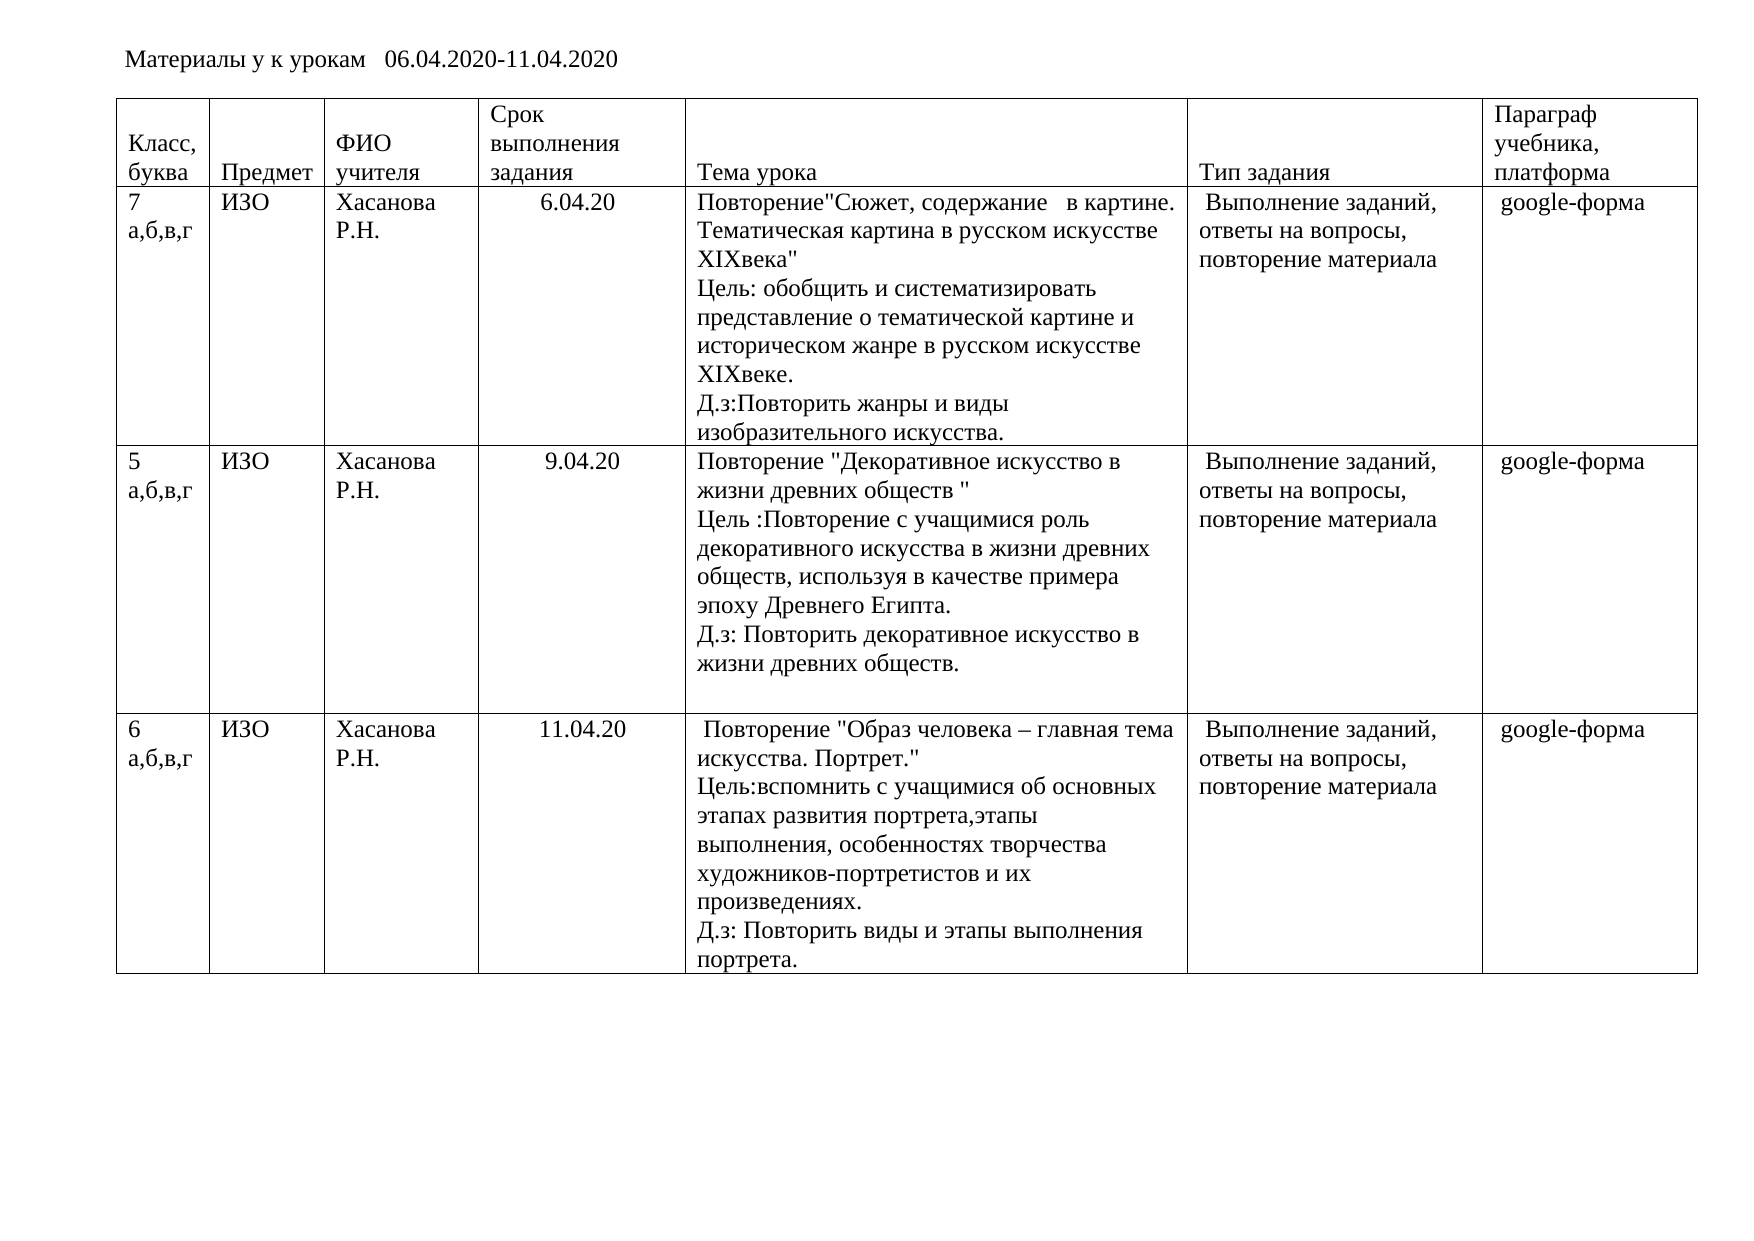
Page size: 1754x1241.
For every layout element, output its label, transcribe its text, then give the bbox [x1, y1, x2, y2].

table_header ФИО учителя [325, 99, 478, 186]
table_cell ИЗО [210, 714, 324, 973]
table_cell Хасанова Р.Н. [325, 446, 478, 713]
table_cell 5 а,б,в,г [117, 446, 209, 713]
table_cell Повторение "Декоративное искусство в жизни древних обществ " Цель :Повторение с учащимися роль декоративного искусства в жизни древних обществ, используя в качестве примера эпоху Древнего Египта. Д.з: Повторить декоративное искусство в жизни древних обществ. [686, 446, 1187, 713]
table_cell Хасанова Р.Н. [325, 714, 478, 973]
table_cell Повторение"Сюжет, содержание в картине. Тематическая картина в русском искусстве XIXвека" Цель: обобщить и систематизировать представление о тематической картине и историческом жанре в русском искусстве XIXвеке. Д.з:Повторить жанры и виды изобразительного искусства. [686, 187, 1187, 445]
table_header Тип задания [1188, 99, 1482, 186]
table_cell Выполнение заданий, ответы на вопросы, повторение материала [1188, 446, 1482, 713]
table_cell google-форма [1483, 446, 1697, 713]
table_header Срок выполнения задания [479, 99, 685, 186]
table_cell ИЗО [210, 187, 324, 445]
table_cell Выполнение заданий, ответы на вопросы, повторение материала [1188, 714, 1482, 973]
table_cell 11.04.20 [479, 714, 685, 973]
table_cell Хасанова Р.Н. [325, 187, 478, 445]
table_cell 9.04.20 [479, 446, 685, 713]
table_header Предмет [210, 99, 324, 186]
table_cell 6 а,б,в,г [117, 714, 209, 973]
table_cell 6.04.20 [479, 187, 685, 445]
table_cell Повторение "Образ человека – главная тема искусства. Портрет." Цель:вспомнить с учащимися об основных этапах развития портрета,этапы выполнения, особенностях творчества художников-портретистов и их произведениях. Д.з: Повторить виды и этапы выполнения портрета. [686, 714, 1187, 973]
table_cell google-форма [1483, 187, 1697, 445]
table_cell ИЗО [210, 446, 324, 713]
table_header Параграф учебника, платформа [1483, 99, 1697, 186]
table_cell 7 а,б,в,г [117, 187, 209, 445]
table_cell google-форма [1483, 714, 1697, 973]
table_header Класс, буква [117, 99, 209, 186]
table_cell Выполнение заданий, ответы на вопросы, повторение материала [1188, 187, 1482, 445]
text Материалы у к урокам 06.04.2020-11.04.2020 [118, 44, 1636, 73]
table_header Тема урока [686, 99, 1187, 186]
